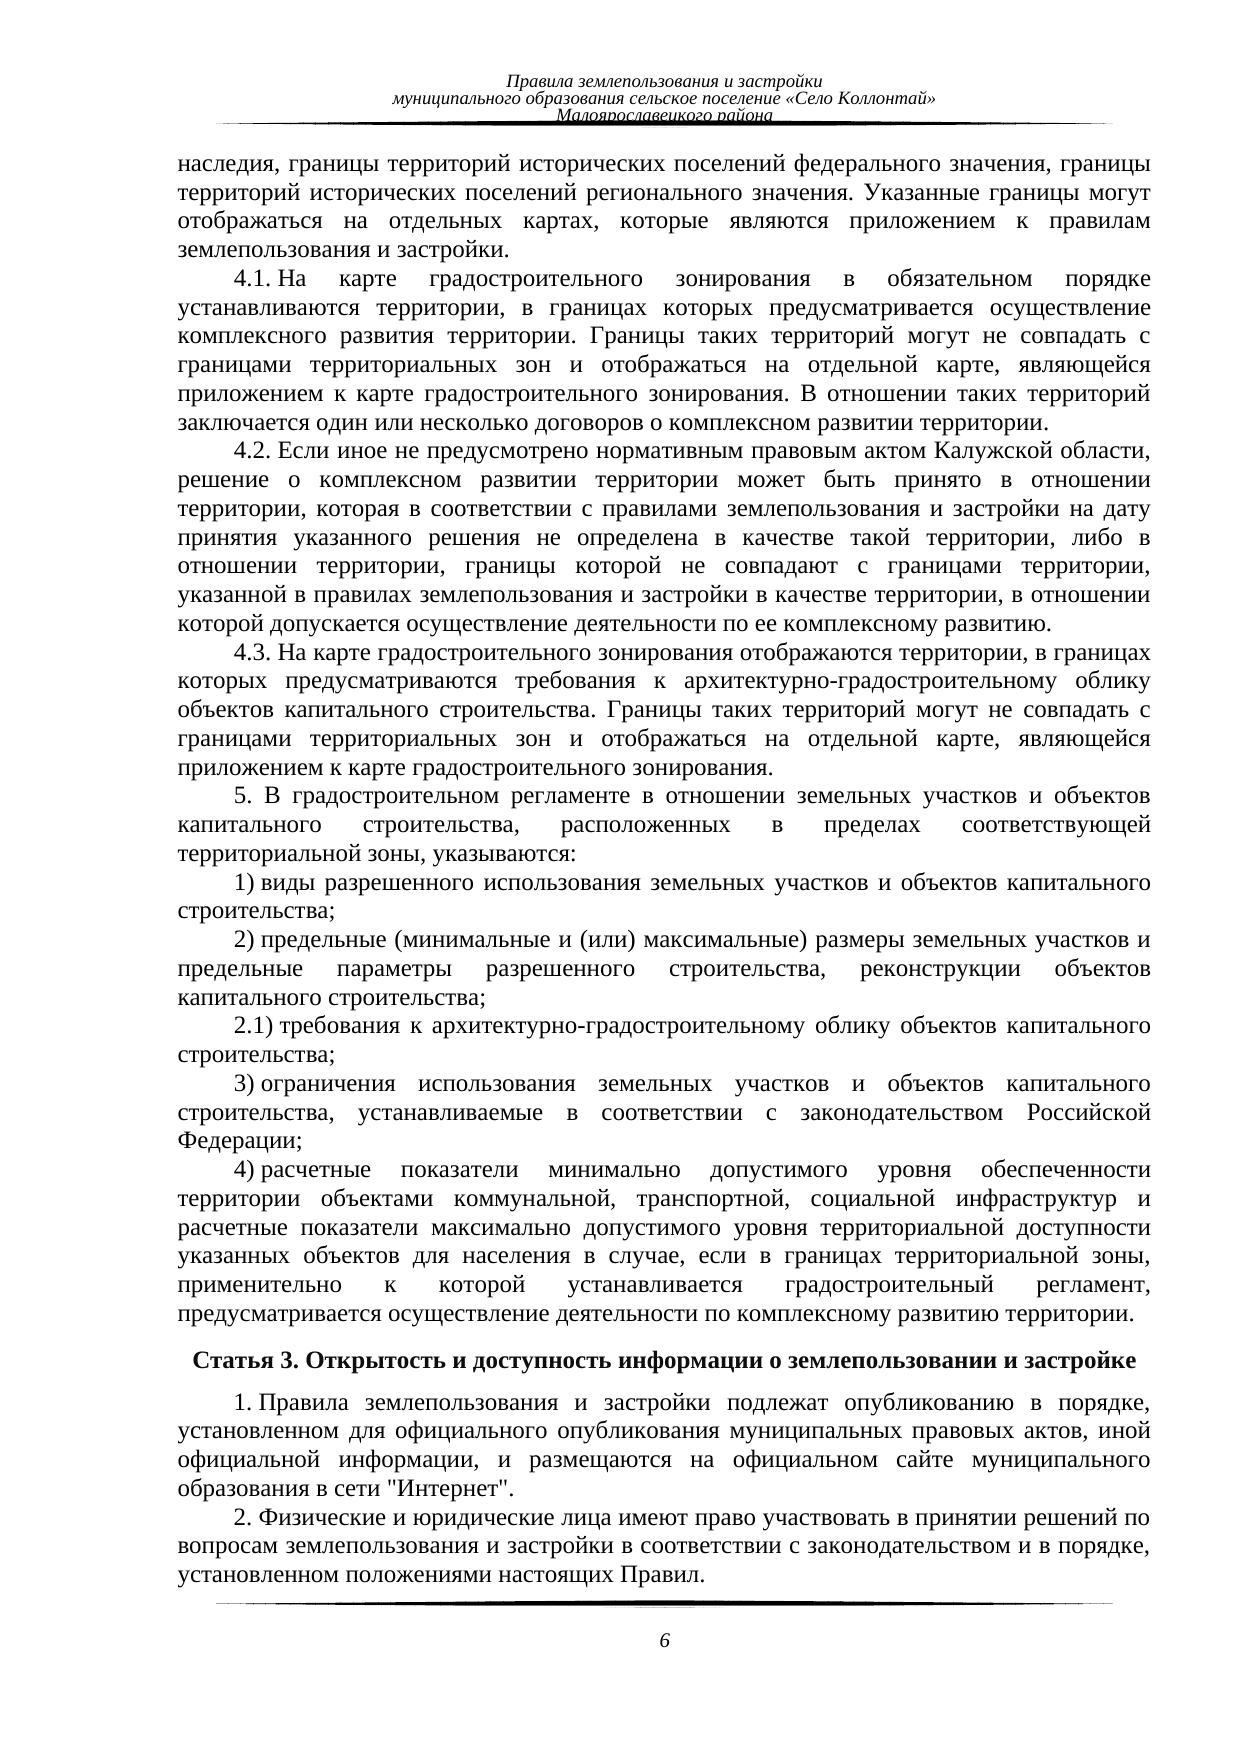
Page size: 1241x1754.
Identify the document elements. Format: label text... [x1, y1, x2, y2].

text 4.3. На карте градостроительного зонирования отображаются территории, в границах которых предусматриваются требования к архитектурно-градостроительному облику объектов капитального строительства. Границы таких территорий могут не совпадать с границами территориальных зон и отображаться на отдельной карте, являющейся приложением к карте градостроительного зонирования. [177, 637, 1152, 780]
text 3) ограничения использования земельных участков и объектов капитального строительства, устанавливаемые в соответствии с законодательством Российской Федерации; [177, 1068, 1152, 1154]
text 4) расчетные показатели минимально допустимого уровня обеспеченности территории объектами коммунальной, транспортной, социальной инфраструктур и расчетные показатели максимально допустимого уровня территориальной доступности указанных объектов для населения в случае, если в границах территориальной зоны, применительно к которой устанавливается градостроительный регламент, предусматривается осуществление деятельности по комплексному развитию территории. [177, 1154, 1152, 1327]
picture [215, 1600, 1113, 1608]
picture [215, 119, 1113, 128]
text 5. В градостроительном регламенте в отношении земельных участков и объектов капитального строительства, расположенных в пределах соответствующей территориальной зоны, указываются: [177, 780, 1152, 867]
subtitle Статья 3. Открытость и доступность информации о землепользовании и застройке [177, 1345, 1152, 1374]
text 1. Правила землепользования и застройки подлежат опубликованию в порядке, установленном для официального опубликования муниципальных правовых актов, иной официальной информации, и размещаются на официальном сайте муниципального образования в сети "Интернет". [177, 1387, 1152, 1502]
text 4.1. На карте градостроительного зонирования в обязательном порядке устанавливаются территории, в границах которых предусматривается осуществление комплексного развития территории. Границы таких территорий могут не совпадать с границами территориальных зон и отображаться на отдельной карте, являющейся приложением к карте градостроительного зонирования. В отношении таких территорий заключается один или несколько договоров о комплексном развитии территории. [177, 263, 1152, 435]
text 1) виды разрешенного использования земельных участков и объектов капитального строительства; [177, 867, 1152, 924]
text 4.2. Если иное не предусмотрено нормативным правовым актом Калужской области, решение о комплексном развитии территории может быть принято в отношении территории, которая в соответствии с правилами землепользования и застройки на дату принятия указанного решения не определена в качестве такой территории, либо в отношении территории, границы которой не совпадают с границами территории, указанной в правилах землепользования и застройки в качестве территории, в отношении которой допускается осуществление деятельности по ее комплексному развитию. [177, 435, 1152, 637]
text 2.1) требования к архитектурно-градостроительному облику объектов капитального строительства; [177, 1010, 1152, 1068]
text 2. Физические и юридические лица имеют право участвовать в принятии решений по вопросам землепользования и застройки в соответствии с законодательством и в порядке, установленном положениями настоящих Правил. [177, 1502, 1152, 1588]
text 2) предельные (минимальные и (или) максимальные) размеры земельных участков и предельные параметры разрешенного строительства, реконструкции объектов капитального строительства; [177, 924, 1152, 1010]
